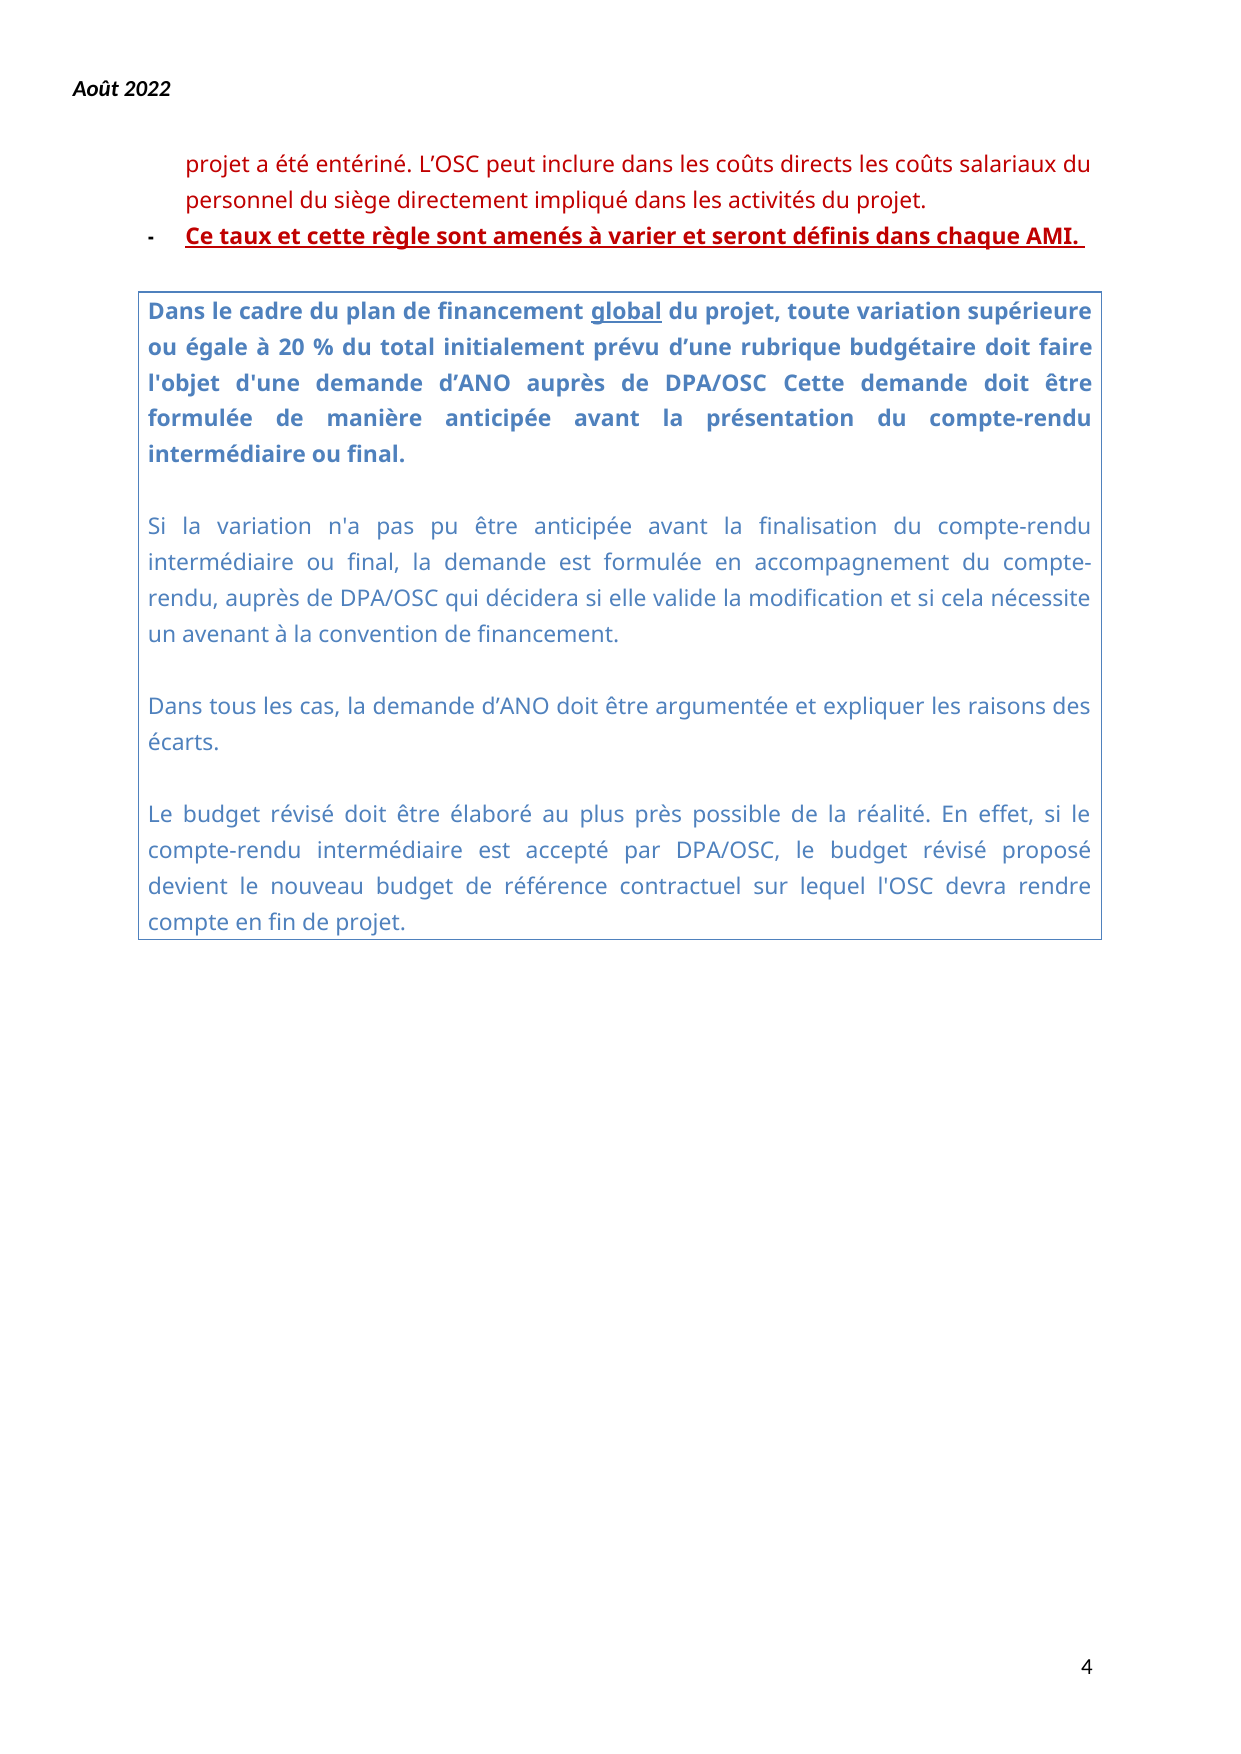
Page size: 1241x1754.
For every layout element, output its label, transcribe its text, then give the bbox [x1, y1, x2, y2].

text Le budget révisé doit être élaboré au plus près possible de la réalité. En effet, si le compte-rendu intermédiaire est accepté par DPA/OSC, le budget révisé proposé devient le nouveau budget de référence contractuel sur lequel l'OSC devra rendre compte en fin de projet. [139, 794, 1101, 939]
text Dans tous les cas, la demande d’ANO doit être argumentée et expliquer les raisons des écarts. [139, 687, 1101, 757]
text Dans le cadre du plan de financement global du projet, toute variation supérieure ou égale à 20 % du total initialement prévu d’une rubrique budgétaire doit faire l'objet d'une demande d’ANO auprès de DPA/OSC Cette demande doit être formulée de manière anticipée avant la présentation du compte-rendu intermédiaire ou final. [139, 293, 1101, 469]
text Si la variation n'a pas pu être anticipée avant la finalisation du compte-rendu intermédiaire ou final, la demande est formulée en accompagnement du compte-rendu, auprès de DPA/OSC qui décidera si elle valide la modification et si cela nécessite un avenant à la convention de financement. [139, 507, 1101, 649]
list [148, 148, 1092, 215]
list Ce taux et cette règle sont amenés à varier et seront définis dans chaque AMI. [148, 219, 1092, 251]
